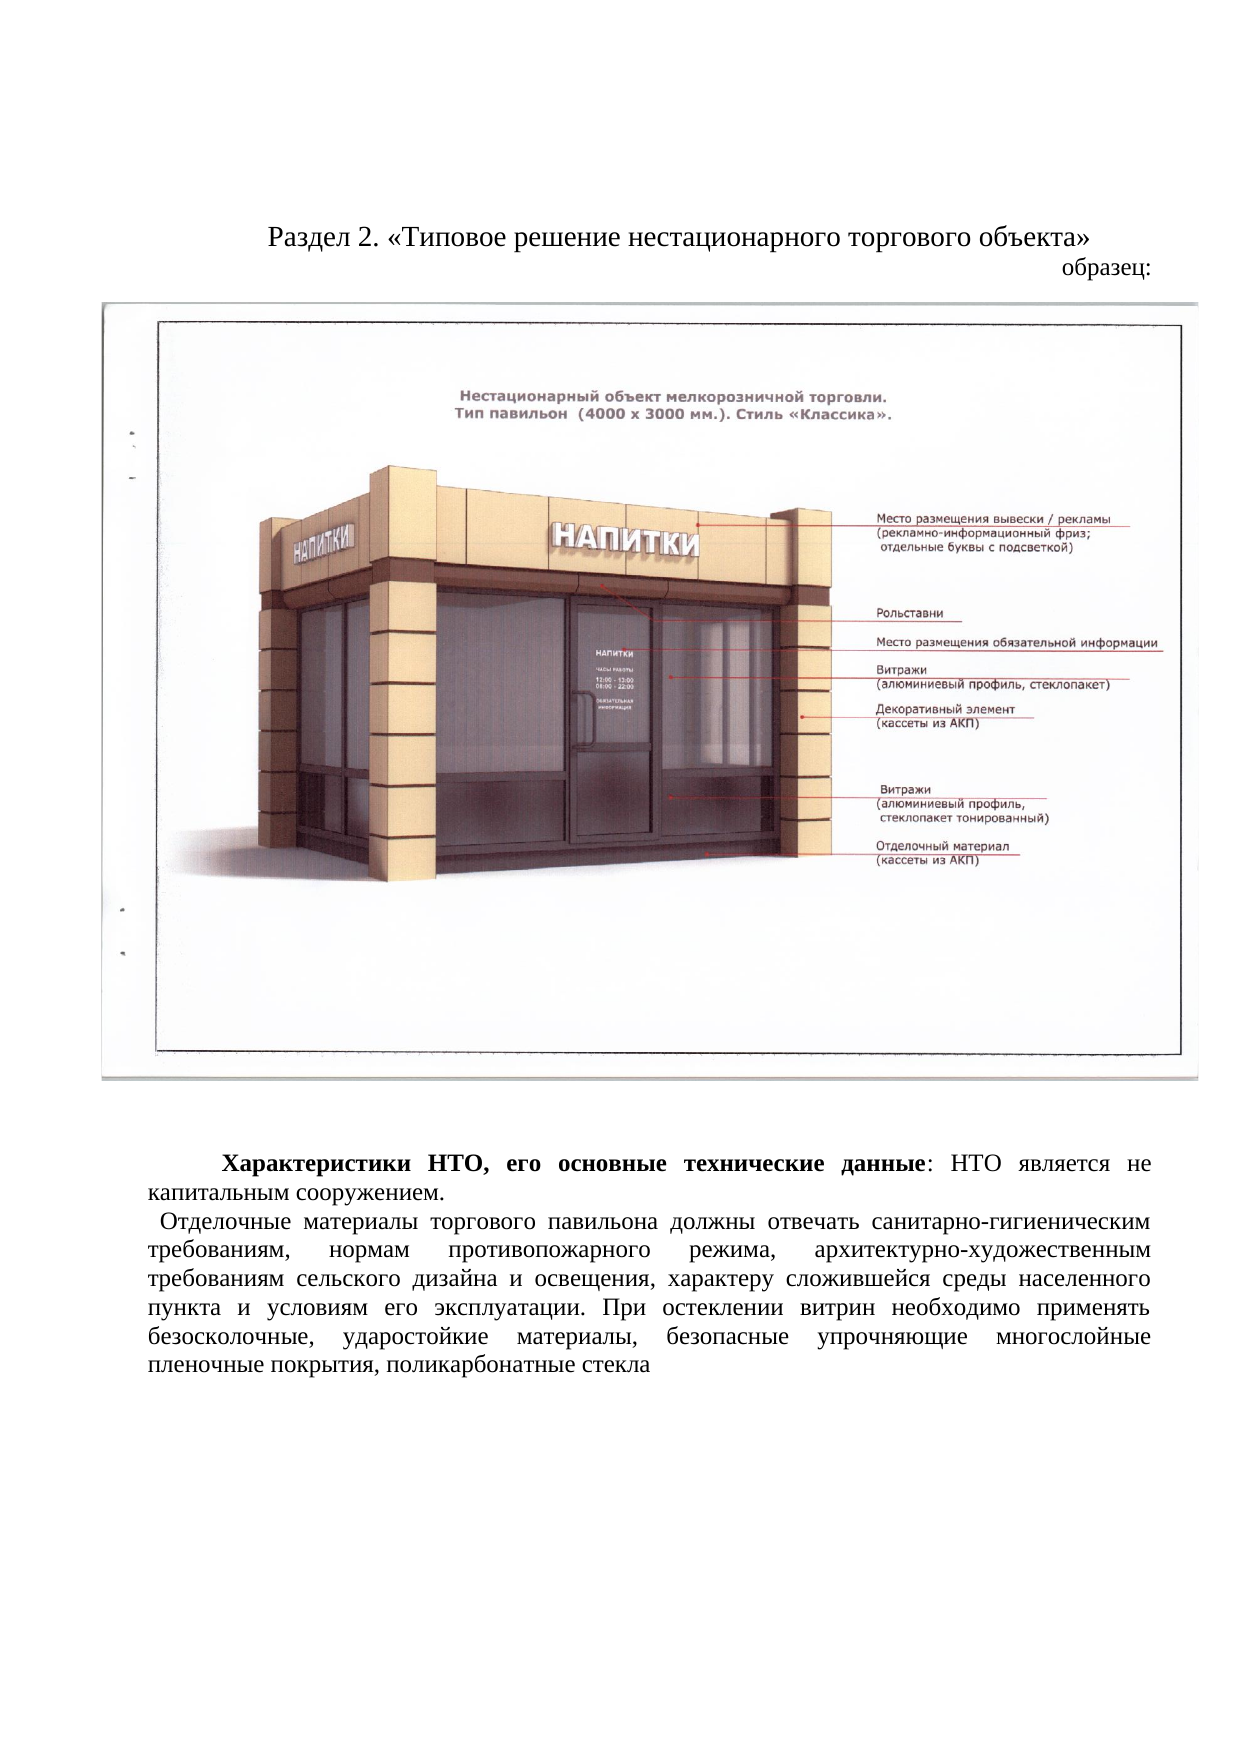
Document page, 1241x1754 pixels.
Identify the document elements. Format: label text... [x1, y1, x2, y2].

picture [101, 302, 1199, 1081]
text Отделочные материалы торгового павильона должны отвечать санитарно-гигиеническим требованиям, нормам противопожарного режима, архитектурно-художественным требованиям сельского дизайна и освещения, характеру сложившейся среды населенного пункта и условиям его эксплуатации. При остеклении витрин необходимо применять безосколочные, ударостойкие материалы, безопасные упрочняющие многослойные пленочные покрытия, поликарбонатные стекла [148, 1206, 1152, 1378]
text Раздел 2. «Типовое решение нестационарного торгового объекта» [148, 219, 1152, 252]
text Характеристики НТО, его основные технические данные: НТО является не капитальным сооружением. [148, 1148, 1152, 1206]
text образец: [148, 252, 1152, 281]
